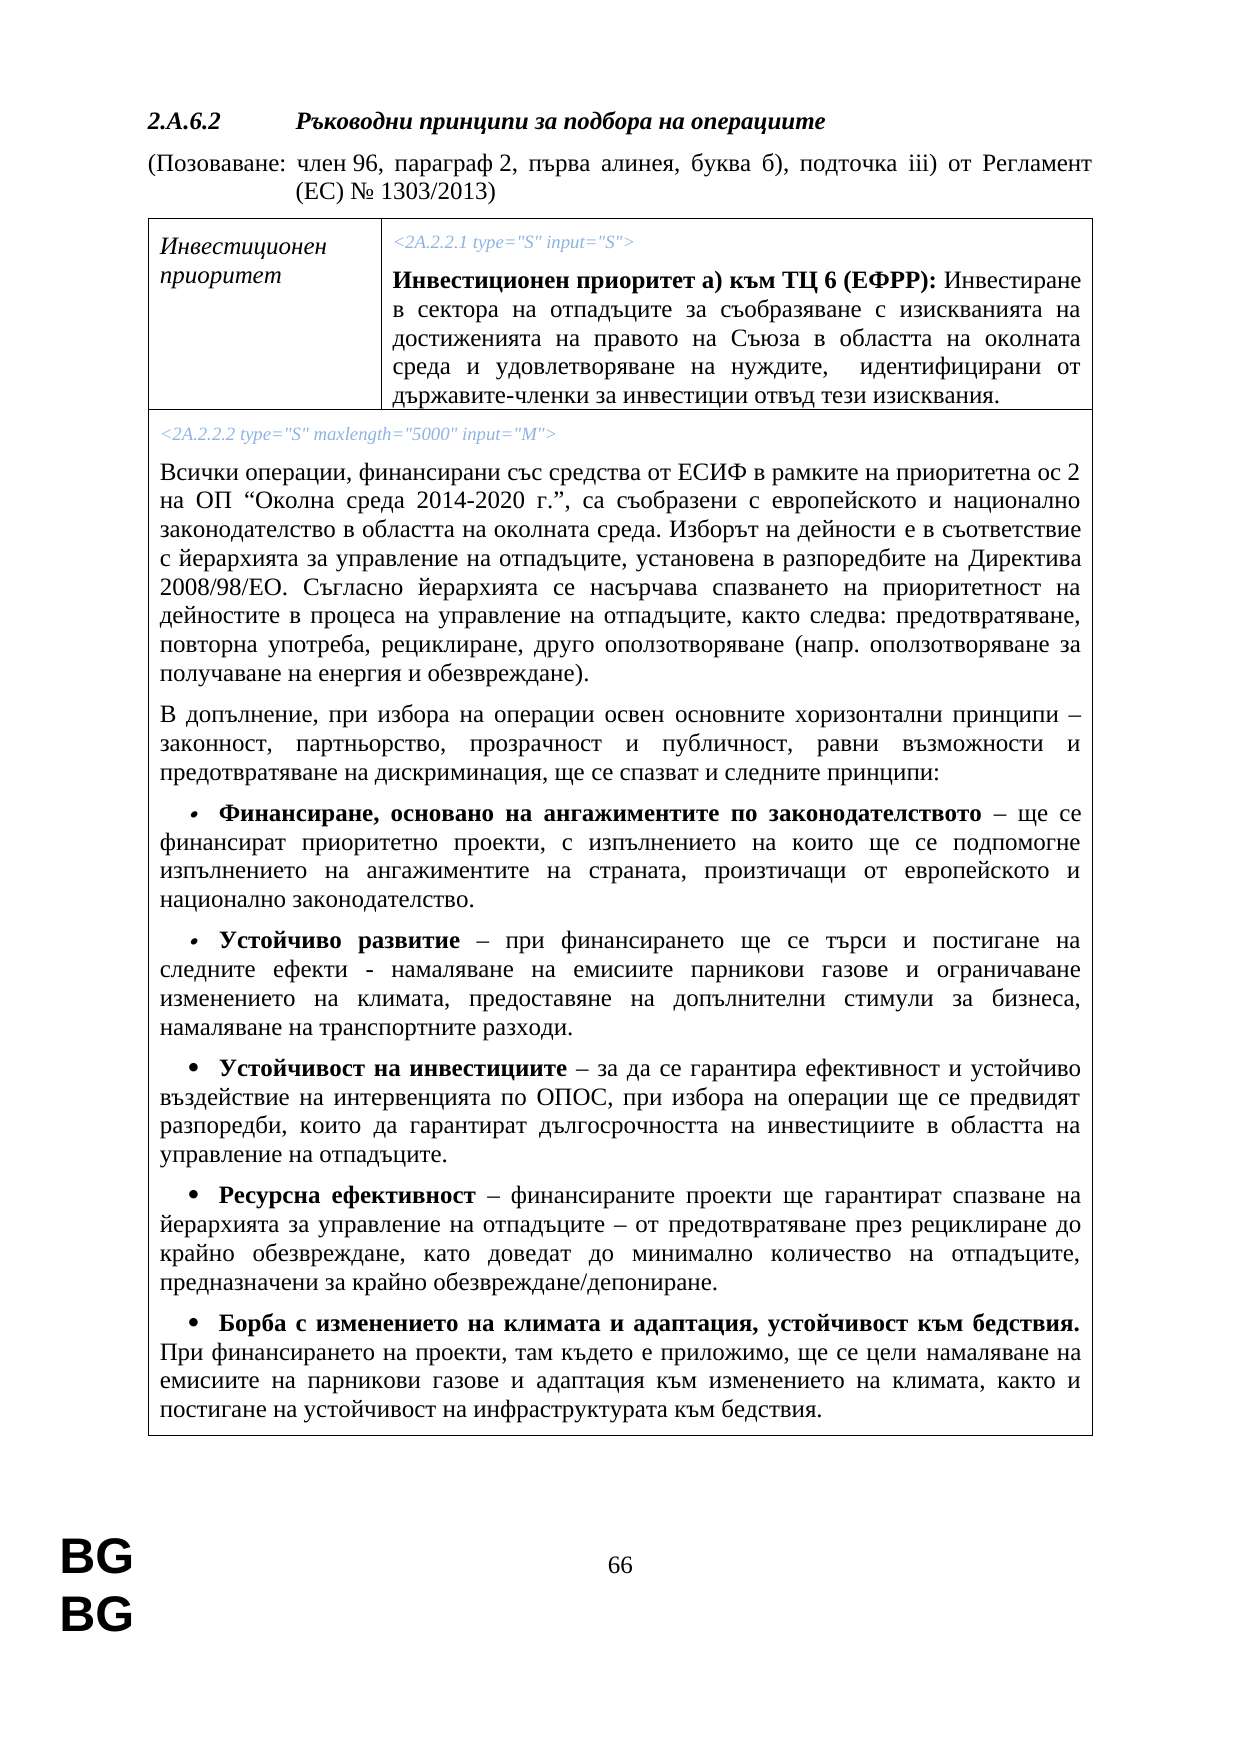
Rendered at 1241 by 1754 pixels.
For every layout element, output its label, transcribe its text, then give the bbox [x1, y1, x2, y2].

table_header Инвестиционен приоритет [149, 219, 381, 409]
table_cell <2A.2.2.2 type="S" maxlength="5000" input="M"> Всички операции, финансирани със средства от ЕСИФ в рамките на приоритетна ос 2 на ОП “Околна среда 2014-2020 г.”, са съобразени с европейското и национално законодателство в областта на околната среда. Изборът на дейности е в съответствие с йерархията за управление на отпадъците, установена в разпоредбите на Директива 2008/98/ЕО. Съгласно йерархията се насърчава спазването на приоритетност на дейностите в процеса на управление на отпадъците, както следва: предотвратяване, повторна употреба, рециклиране, друго оползотворяване (напр. оползотворяване за получаване на енергия и обезвреждане). В допълнение, при избора на операции освен основните хоризонтални принципи – законност, партньорство, прозрачност и публичност, равни възможности и предотвратяване на дискриминация, ще се спазват и следните принципи: Финансиране, основано на ангажиментите по законодателството – ще се финансират приоритетно проекти, с изпълнението на които ще се подпомогне изпълнението на ангажиментите на страната, произтичащи от европейското и национално законодателство. Устойчиво развитие – при финансирането ще се търси и постигане на следните ефекти - намаляване на емисиите парникови газове и ограничаване изменението на климата, предоставяне на допълнителни стимули за бизнеса, намаляване на транспортните разходи. Устойчивост на инвестициите – за да се гарантира ефективност и устойчиво въздействие на интервенцията по ОПОС, при избора на операции ще се предвидят разпоредби, които да гарантират дългосрочността на инвестициите в областта на управление на отпадъците. Ресурсна ефективност – финансираните проекти ще гарантират спазване на йерархията за управление на отпадъците – от предотвратяване през рециклиране до крайно обезвреждане, като доведат до минимално количество на отпадъците, предназначени за крайно обезвреждане/депониране. Борба с изменението на климата и адаптация, устойчивост към бедствия. При финансирането на проекти, там където е приложимо, ще се цели намаляване на емисиите на парникови газове и адаптация към изменението на климата, както и постигане на устойчивост на инфраструктурата към бедствия. [149, 410, 1092, 1435]
subtitle (Позоваване: член 96, параграф 2, първа алинея, буква б), подточка iii) от Регламент (EС) № 1303/2013) [148, 148, 1092, 205]
subtitle 2.A.6.2 Ръководни принципи за подбора на операциите [148, 106, 1092, 135]
table_header <2A.2.2.1 type="S" input="S"> Инвестиционен приоритет а) към ТЦ 6 (ЕФРР): Инвестиране в сектора на отпадъците за съобразяване с изискванията на достиженията на правото на Съюза в областта на околната среда и удовлетворяване на нуждите, идентифицирани от държавите-членки за инвестиции отвъд тези изисквания. [382, 219, 1092, 409]
